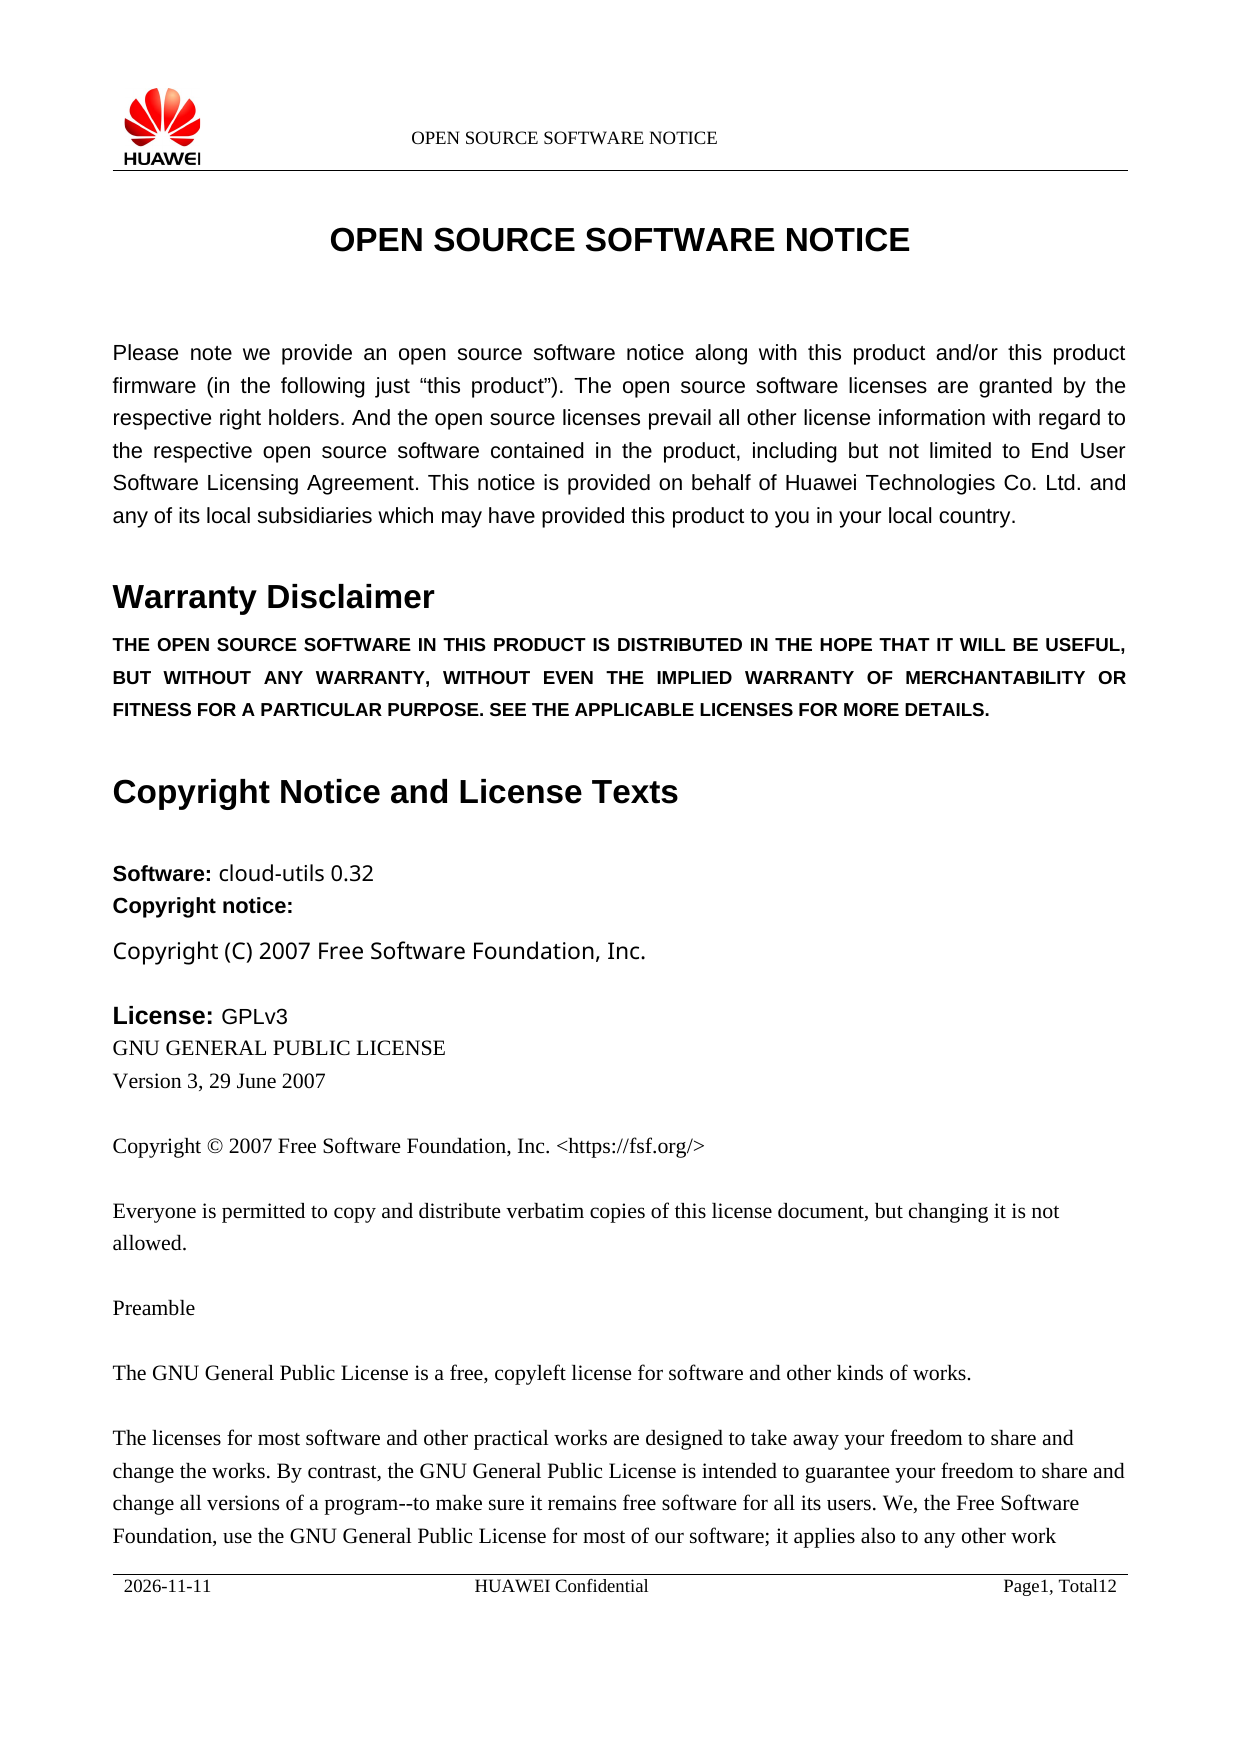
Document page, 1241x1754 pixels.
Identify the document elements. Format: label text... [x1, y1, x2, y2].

text Warranty Disclaimer [112, 564, 1128, 629]
text Copyright (C) 2007 Free Software Foundation, Inc. [112, 934, 1128, 999]
text Copyright notice: [112, 889, 1128, 921]
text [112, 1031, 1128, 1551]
text Copyright Notice and License Texts [112, 759, 1128, 824]
picture [124, 88, 201, 165]
text OPEN SOURCE SOFTWARE NOTICE [112, 206, 1128, 271]
text The open source software in this product is distributed in the hope that it will be useful, but WITHOUT ANY WARRANTY, without even the implied warranty of MERCHANTABILITY or FITNESS FOR A PARTICULAR PURPOSE. See the applicable licenses for more details. [112, 629, 1128, 726]
title Software: cloud-utils 0.32 [112, 856, 1128, 889]
text Please note we provide an open source software notice along with this product and/or this product firmware (in the following just “this product”). The open source software licenses are granted by the respective right holders. And the open source licenses prevail all other license information with regard to the respective open source software contained in the product, including but not limited to End User Software Licensing Agreement. This notice is provided on behalf of Huawei Technologies Co. Ltd. and any of its local subsidiaries which may have provided this product to you in your local country. [112, 336, 1128, 531]
text License: GPLv3 [112, 999, 1128, 1031]
